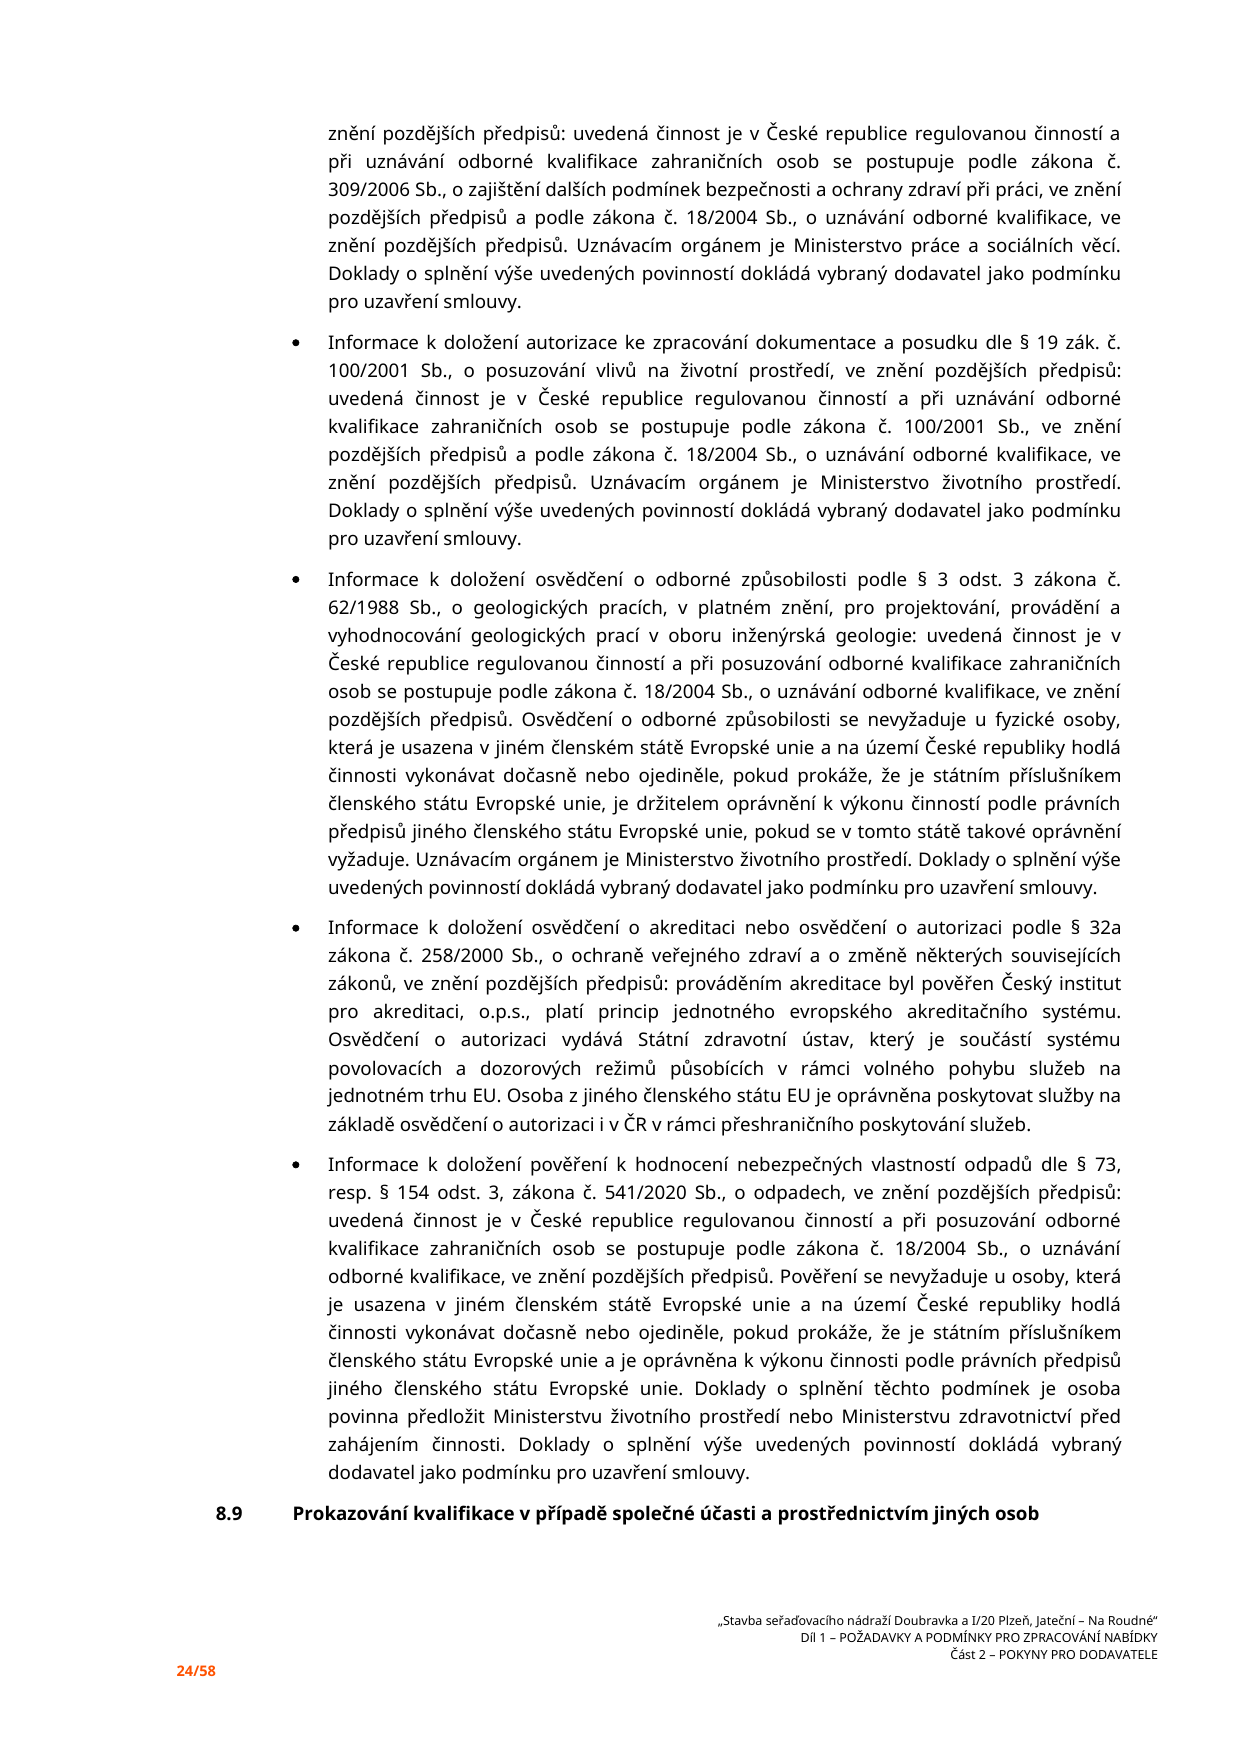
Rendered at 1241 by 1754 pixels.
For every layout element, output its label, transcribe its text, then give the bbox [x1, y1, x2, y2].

text Informace k doložení osvědčení o akreditaci nebo osvědčení o autorizaci podle § 32a zákona č. 258/2000 Sb., o ochraně veřejného zdraví a o změně některých souvisejících zákonů, ve znění pozdějších předpisů: prováděním akreditace byl pověřen Český institut pro akreditaci, o.p.s., platí princip jednotného evropského akreditačního systému. Osvědčení o autorizaci vydává Státní zdravotní ústav, který je součástí systému povolovacích a dozorových režimů působících v rámci volného pohybu služeb na jednotném trhu EU. Osoba z jiného členského státu EU je oprávněna poskytovat služby na základě osvědčení o autorizaci i v ČR v rámci přeshraničního poskytování služeb. [292, 915, 1122, 1136]
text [292, 121, 1122, 314]
text Prokazování kvalifikace v případě společné účasti a prostřednictvím jiných osob [216, 1500, 1122, 1526]
text Informace k doložení autorizace ke zpracování dokumentace a posudku dle § 19 zák. č. 100/2001 Sb., o posuzování vlivů na životní prostředí, ve znění pozdějších předpisů: uvedená činnost je v České republice regulovanou činností a při uznávání odborné kvalifikace zahraničních osob se postupuje podle zákona č. 100/2001 Sb., ve znění pozdějších předpisů a podle zákona č. 18/2004 Sb., o uznávání odborné kvalifikace, ve znění pozdějších předpisů. Uznávacím orgánem je Ministerstvo životního prostředí. Doklady o splnění výše uvedených povinností dokládá vybraný dodavatel jako podmínku pro uzavření smlouvy. [292, 329, 1122, 551]
text Informace k doložení osvědčení o odborné způsobilosti podle § 3 odst. 3 zákona č. 62/1988 Sb., o geologických pracích, v platném znění, pro projektování, provádění a vyhodnocování geologických prací v oboru inženýrská geologie: uvedená činnost je v České republice regulovanou činností a při posuzování odborné kvalifikace zahraničních osob se postupuje podle zákona č. 18/2004 Sb., o uznávání odborné kvalifikace, ve znění pozdějších předpisů. Osvědčení o odborné způsobilosti se nevyžaduje u fyzické osoby, která je usazena v jiném členském státě Evropské unie a na území České republiky hodlá činnosti vykonávat dočasně nebo ojediněle, pokud prokáže, že je státním příslušníkem členského státu Evropské unie, je držitelem oprávnění k výkonu činností podle právních předpisů jiného členského státu Evropské unie, pokud se v tomto státě takové oprávnění vyžaduje. Uznávacím orgánem je Ministerstvo životního prostředí. Doklady o splnění výše uvedených povinností dokládá vybraný dodavatel jako podmínku pro uzavření smlouvy. [292, 566, 1122, 900]
text Informace k doložení pověření k hodnocení nebezpečných vlastností odpadů dle § 73, resp. § 154 odst. 3, zákona č. 541/2020 Sb., o odpadech, ve znění pozdějších předpisů: uvedená činnost je v České republice regulovanou činností a při posuzování odborné kvalifikace zahraničních osob se postupuje podle zákona č. 18/2004 Sb., o uznávání odborné kvalifikace, ve znění pozdějších předpisů. Pověření se nevyžaduje u osoby, která je usazena v jiném členském státě Evropské unie a na území České republiky hodlá činnosti vykonávat dočasně nebo ojediněle, pokud prokáže, že je státním příslušníkem členského státu Evropské unie a je oprávněna k výkonu činnosti podle právních předpisů jiného členského státu Evropské unie. Doklady o splnění těchto podmínek je osoba povinna předložit Ministerstvu životního prostředí nebo Ministerstvu zdravotnictví před zahájením činnosti. Doklady o splnění výše uvedených povinností dokládá vybraný dodavatel jako podmínku pro uzavření smlouvy. [292, 1151, 1122, 1485]
